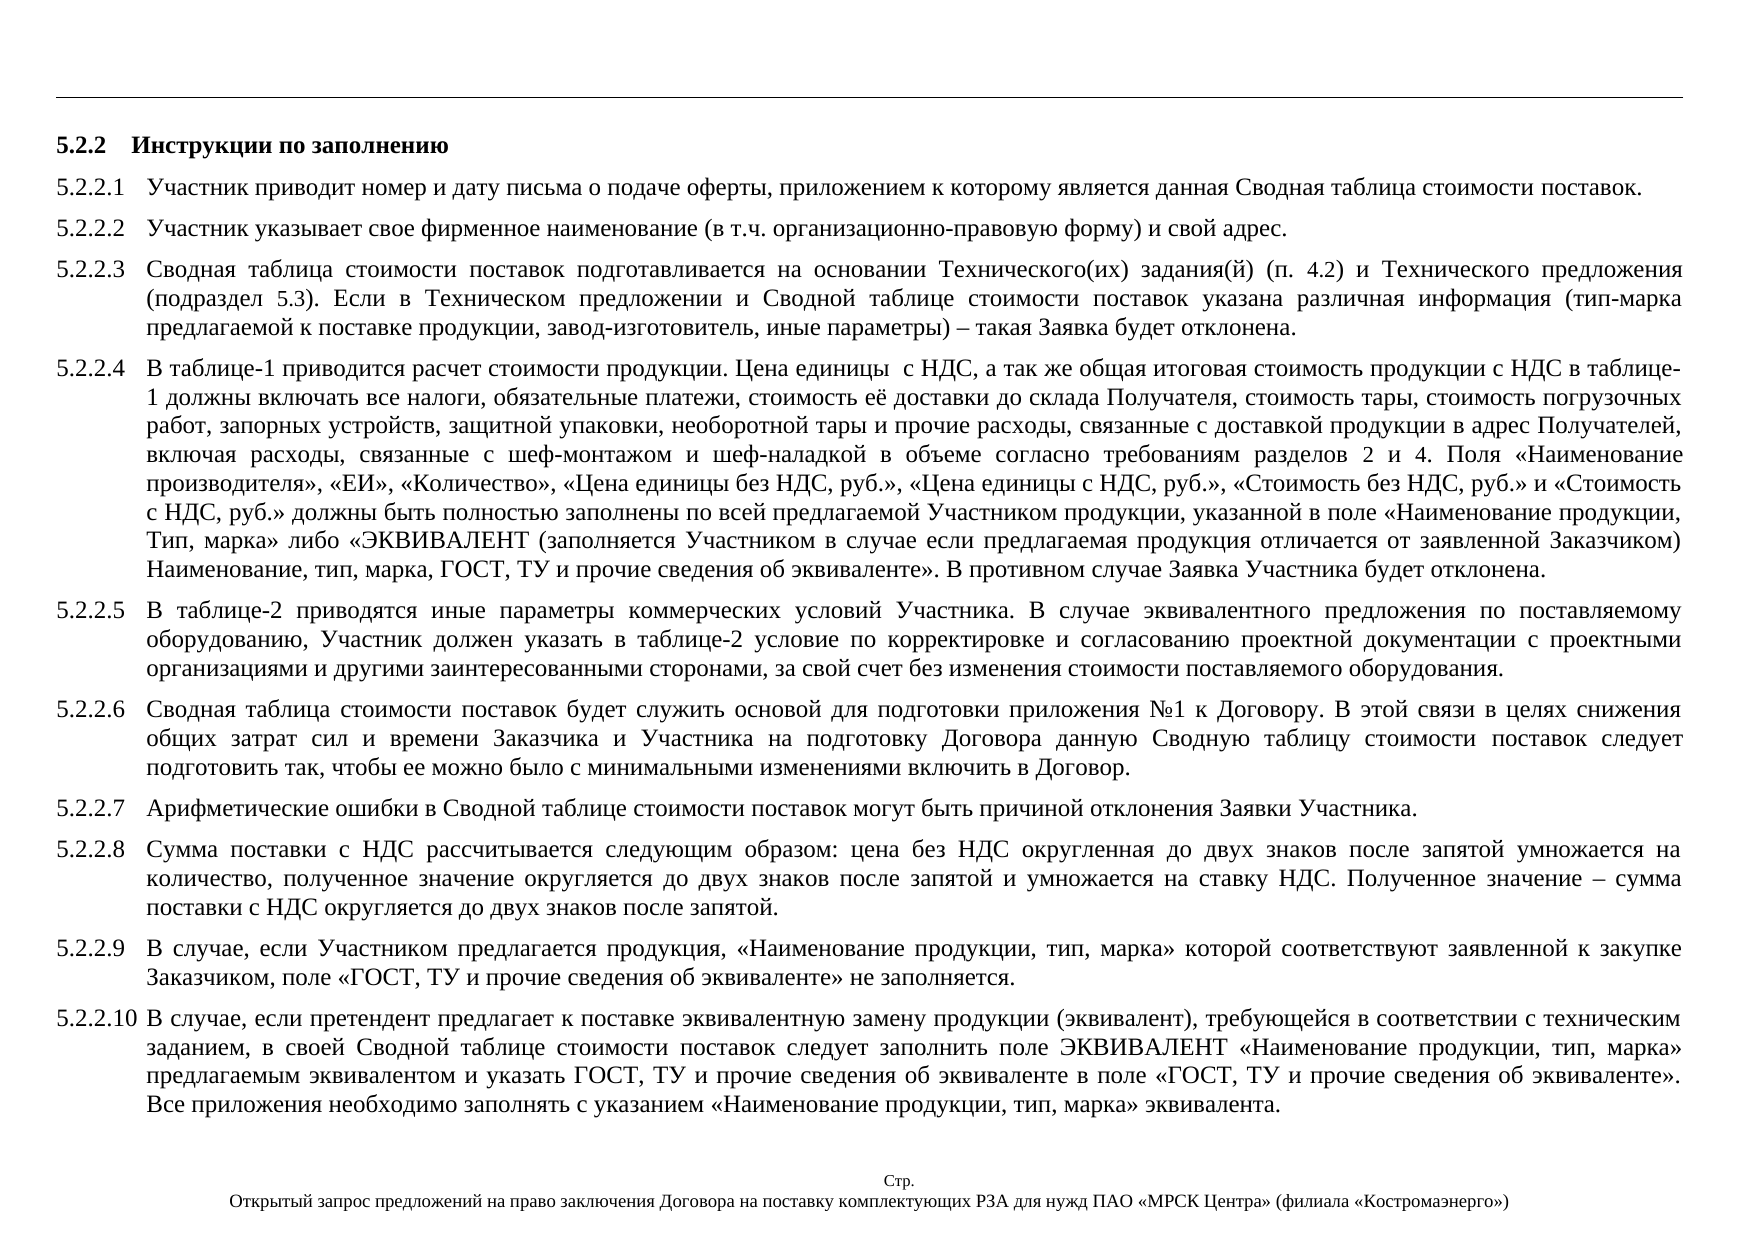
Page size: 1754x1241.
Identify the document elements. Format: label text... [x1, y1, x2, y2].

list Сводная таблица стоимости поставок будет служить основой для подготовки приложения №1 к Договору. В этой связи в целях снижения общих затрат сил и времени Заказчика и Участника на подготовку Договора данную Сводную таблицу стоимости поставок следует подготовить так, чтобы ее можно было с минимальными изменениями включить в Договор. [56, 694, 1683, 781]
list Сводная таблица стоимости поставок подготавливается на основании Технического(их) задания(й) (п. 4.2) и Технического предложения (подраздел 5.3). Если в Техническом предложении и Сводной таблице стоимости поставок указана различная информация (тип-марка предлагаемой к поставке продукции, завод-изготовитель, иные параметры) – такая Заявка будет отклонена. [56, 254, 1683, 341]
list Участник приводит номер и дату письма о подаче оферты, приложением к которому является данная Сводная таблица стоимости поставок. [56, 172, 1683, 201]
list В случае, если Участником предлагается продукция, «Наименование продукции, тип, марка» которой соответствуют заявленной к закупке Заказчиком, поле «ГОСТ, ТУ и прочие сведения об эквиваленте» не заполняется. [56, 933, 1683, 991]
list В таблице-2 приводятся иные параметры коммерческих условий Участника. В случае эквивалентного предложения по поставляемому оборудованию, Участник должен указать в таблице-2 условие по корректировке и согласованию проектной документации с проектными организациями и другими заинтересованными сторонами, за свой счет без изменения стоимости поставляемого оборудования. [56, 596, 1683, 682]
list В таблице-1 приводится расчет стоимости продукции. Цена единицы с НДС, а так же общая итоговая стоимость продукции с НДС в таблице-1 должны включать все налоги, обязательные платежи, стоимость её доставки до склада Получателя, стоимость тары, стоимость погрузочных работ, запорных устройств, защитной упаковки, необоротной тары и прочие расходы, связанные с доставкой продукции в адрес Получателей, включая расходы, связанные с шеф-монтажом и шеф-наладкой в объеме согласно требованиям разделов 2 и 4. Поля «Наименование производителя», «ЕИ», «Количество», «Цена единицы без НДС, руб.», «Цена единицы с НДС, руб.», «Стоимость без НДС, руб.» и «Стоимость с НДС, руб.» должны быть полностью заполнены по всей предлагаемой Участником продукции, указанной в поле «Наименование продукции, Тип, марка» либо «ЭКВИВАЛЕНТ (заполняется Участником в случае если предлагаемая продукция отличается от заявленной Заказчиком) Наименование, тип, марка, ГОСТ, ТУ и прочие сведения об эквиваленте». В противном случае Заявка Участника будет отклонена. [56, 353, 1683, 583]
list Участник указывает свое фирменное наименование (в т.ч. организационно-правовую форму) и свой адрес. [56, 213, 1683, 242]
list Арифметические ошибки в Сводной таблице стоимости поставок могут быть причиной отклонения Заявки Участника. [56, 793, 1683, 822]
list В случае, если претендент предлагает к поставке эквивалентную замену продукции (эквивалент), требующейся в соответствии с техническим заданием, в своей Сводной таблице стоимости поставок следует заполнить поле ЭКВИВАЛЕНТ «Наименование продукции, тип, марка» предлагаемым эквивалентом и указать ГОСТ, ТУ и прочие сведения об эквиваленте в поле «ГОСТ, ТУ и прочие сведения об эквиваленте». Все приложения необходимо заполнять с указанием «Наименование продукции, тип, марка» эквивалента. [56, 1003, 1683, 1118]
list Сумма поставки с НДС рассчитывается следующим образом: цена без НДС округленная до двух знаков после запятой умножается на количество, полученное значение округляется до двух знаков после запятой и умножается на ставку НДС. Полученное значение – сумма поставки с НДС округляется до двух знаков после запятой. [56, 834, 1683, 921]
subtitle Инструкции по заполнению [56, 131, 1683, 159]
